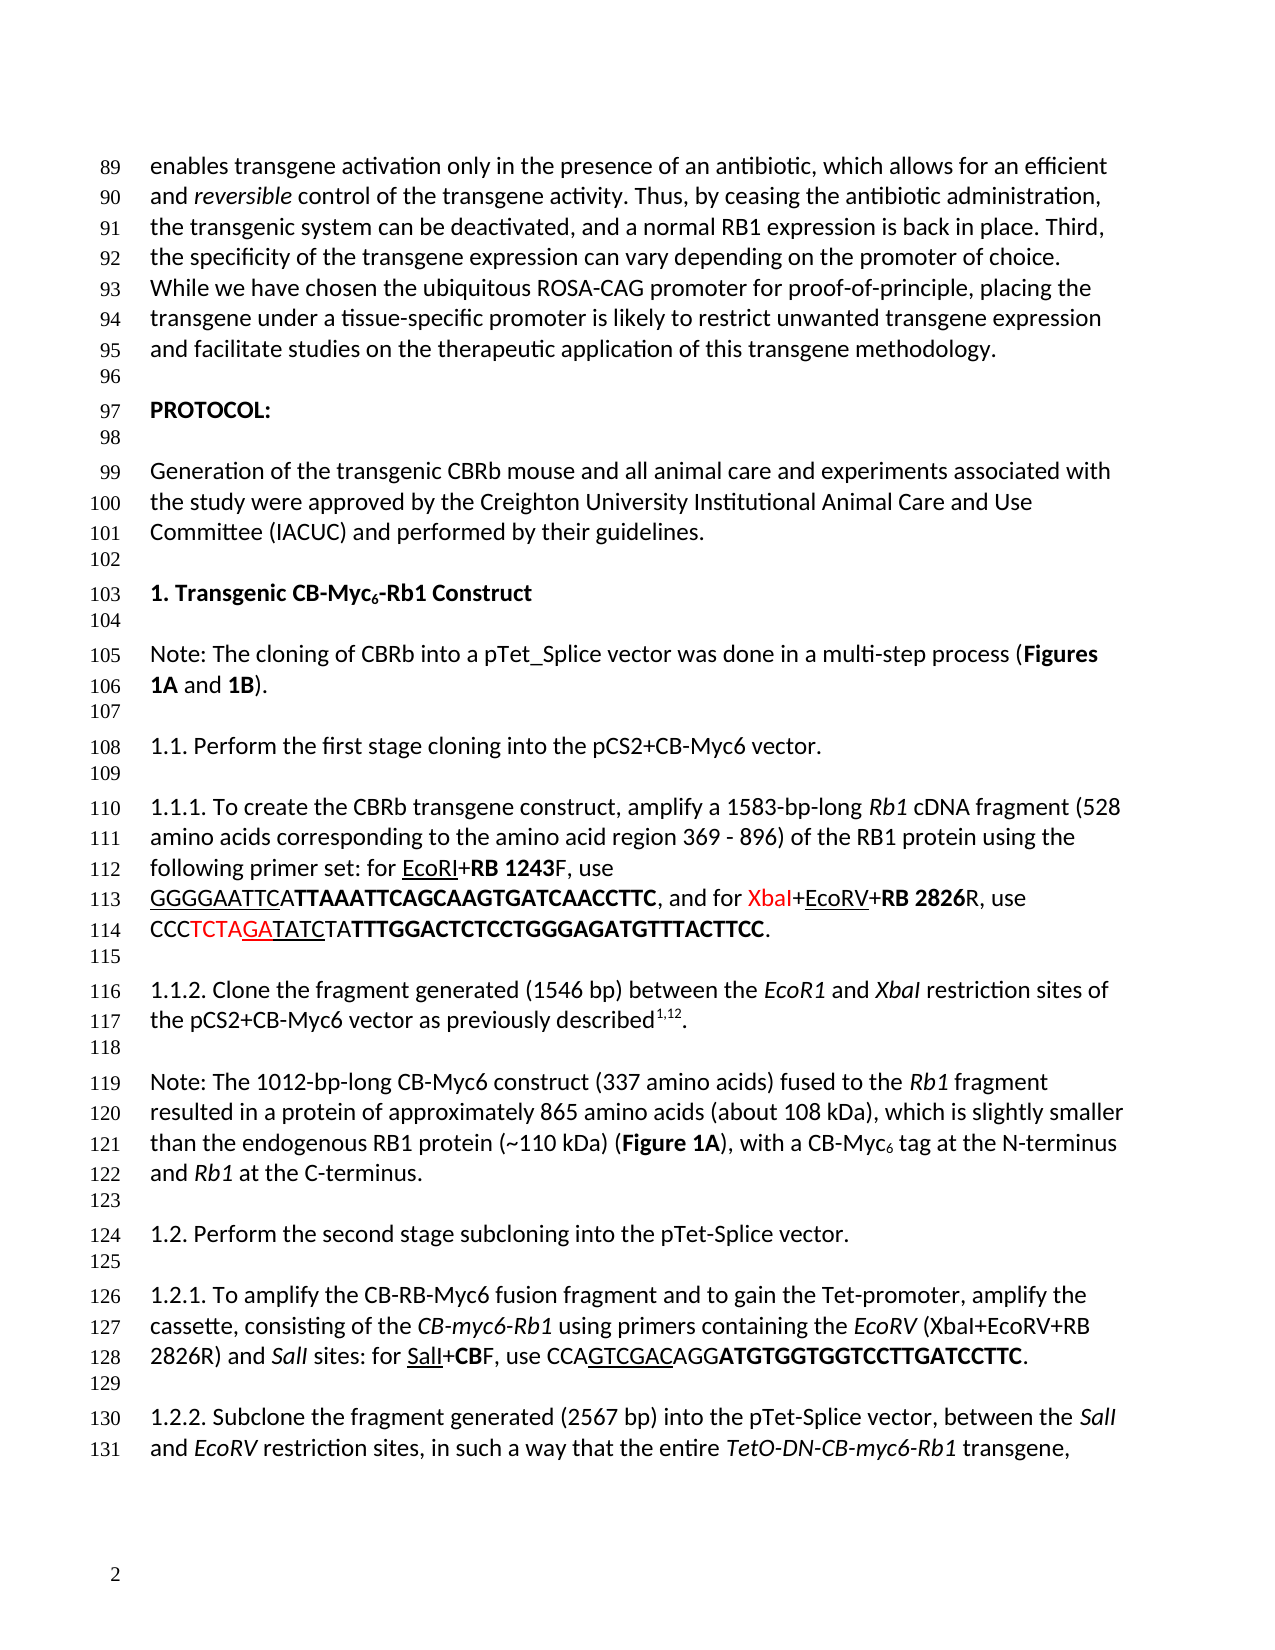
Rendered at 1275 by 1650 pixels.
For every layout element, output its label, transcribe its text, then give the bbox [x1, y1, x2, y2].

text Note: The 1012-bp-long CB-Myc6 construct (337 amino acids) fused to the Rb1 fragment resulted in a protein of approximately 865 amino acids (about 108 kDa), which is slightly smaller than the endogenous RB1 protein (~110 kDa) (Figure 1A), with a CB-Myc6 tag at the N-terminus and Rb1 at the C-terminus. [150, 1066, 1125, 1188]
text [150, 150, 1125, 364]
text 1.1.2. Clone the fragment generated (1546 bp) between the EcoR1 and XbaI restriction sites of the pCS2+CB-Myc6 vector as previously described1,12. [150, 974, 1125, 1035]
text 1.1.1. To create the CBRb transgene construct, amplify a 1583-bp-long Rb1 cDNA fragment (528 amino acids corresponding to the amino acid region 369 - 896) of the RB1 protein using the following primer set: for EcoRI+RB 1243F, use GGGGAATTCATTAAATTCAGCAAGTGATCAACCTTC, and for XbaI+EcoRV+RB 2826R, use CCCTCTAGATATCTATTTGGACTCTCCTGGGAGATGTTTACTTCC. [150, 791, 1125, 943]
text 1.1. Perform the first stage cloning into the pCS2+CB-Myc6 vector. [150, 730, 1125, 760]
text 1.2.1. To amplify the CB-RB-Myc6 fusion fragment and to gain the Tet-promoter, amplify the cassette, consisting of the CB-myc6-Rb1 using primers containing the EcoRV (XbaI+EcoRV+RB 2826R) and SalI sites: for SalI+CBF, use CCAGTCGACAGGATGTGGTGGTCCTTGATCCTTC. [150, 1279, 1125, 1371]
text PROTOCOL: [150, 394, 1125, 425]
text Generation of the transgenic CBRb mouse and all animal care and experiments associated with the study were approved by the Creighton University Institutional Animal Care and Use Committee (IACUC) and performed by their guidelines. [150, 455, 1125, 547]
text 1. Transgenic CB-Myc6-Rb1 Construct [150, 577, 1125, 608]
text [150, 1401, 1125, 1462]
text Note: The cloning of CBRb into a pTet_Splice vector was done in a multi-step process (Figures 1A and 1B). [150, 638, 1125, 699]
text 1.2. Perform the second stage subcloning into the pTet-Splice vector. [150, 1218, 1125, 1249]
